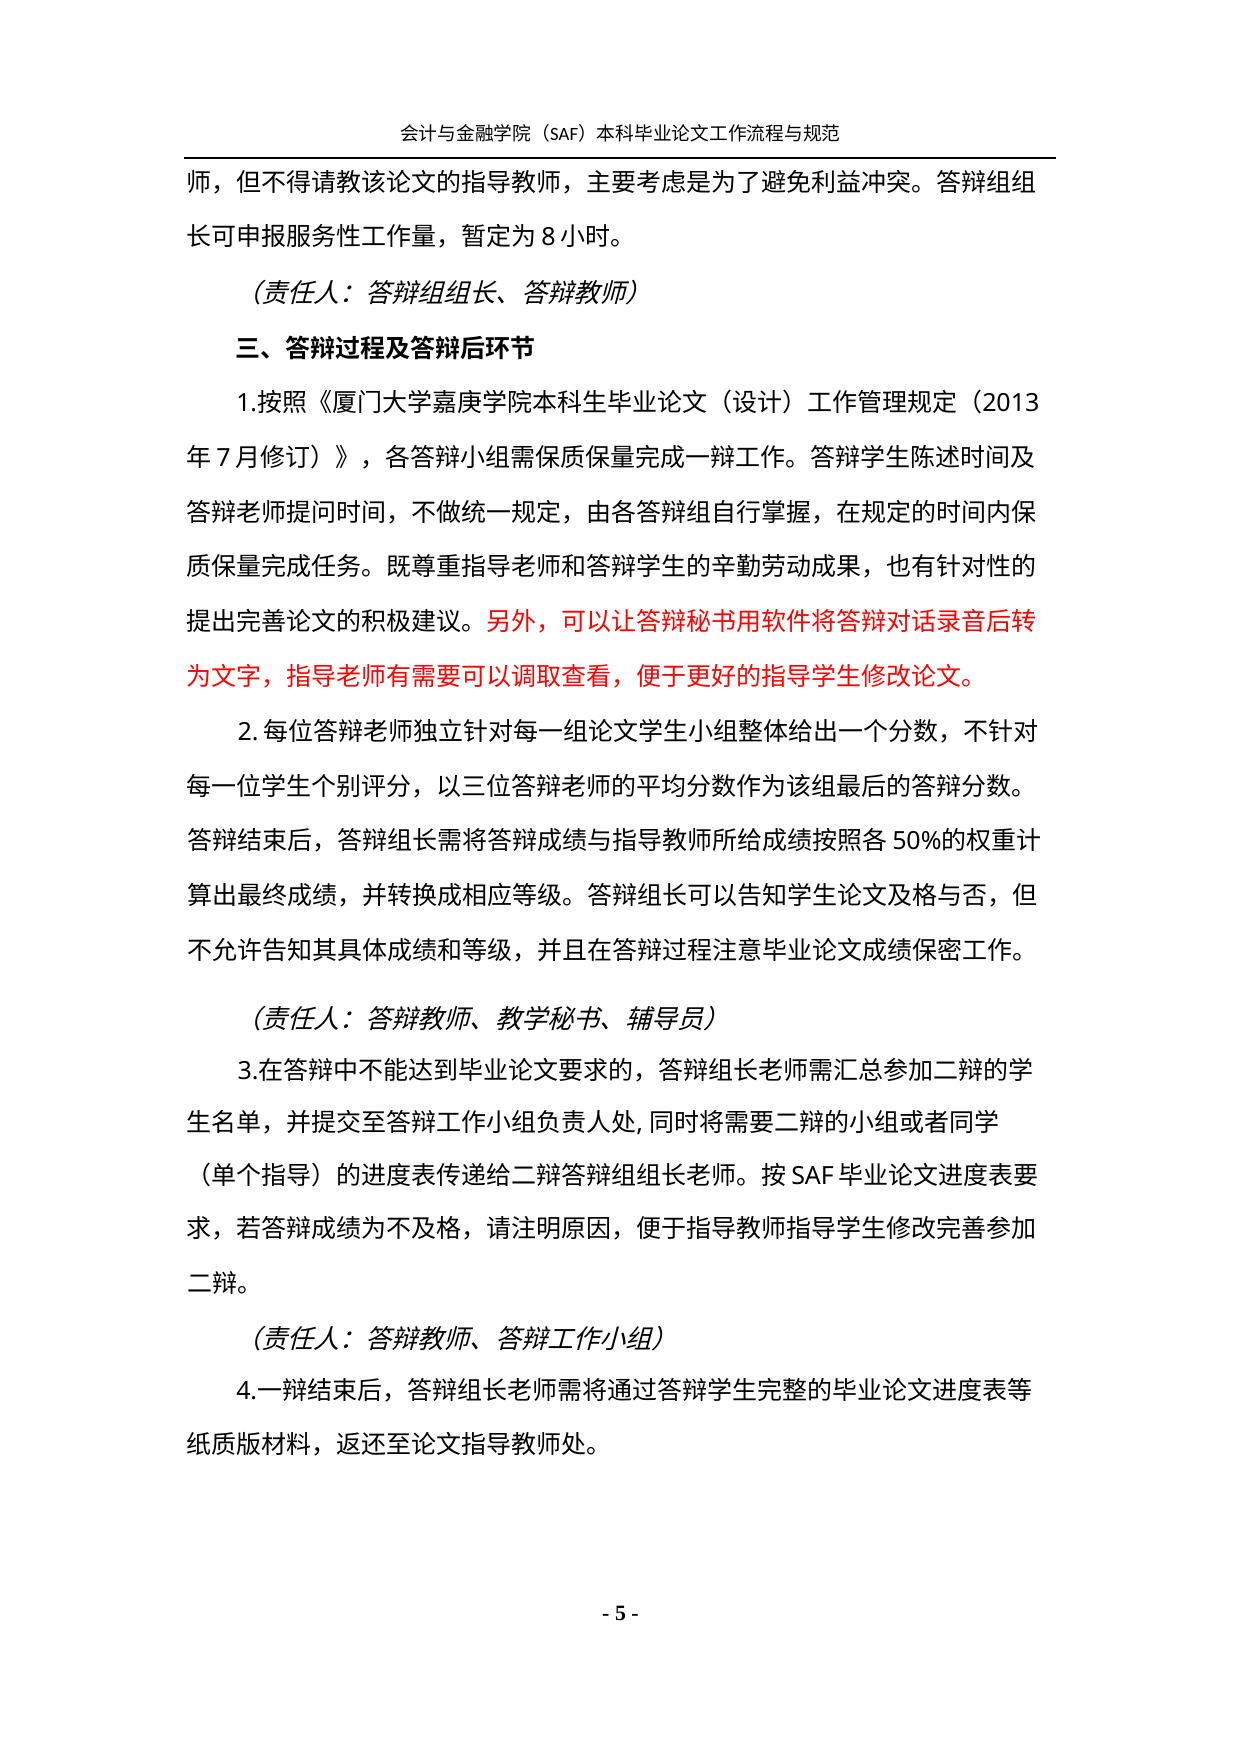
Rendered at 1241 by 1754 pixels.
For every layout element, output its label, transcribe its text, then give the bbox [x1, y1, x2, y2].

text 2. 每位答辩老师独立针对每一组论文学生小组整体给出一个分数，不针对 [237, 711, 1053, 747]
subtitle （责任人：答辩组组长、答辩教师） [235, 272, 959, 309]
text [186, 162, 1053, 253]
subtitle （责任人：答辩教师、答辩工作小组） [235, 1318, 1053, 1356]
text （单个指导）的进度表传递给二辩答辩组组长老师。按SAF毕业论文进度表要 [186, 1156, 1053, 1192]
subtitle （责任人：答辩教师、教学秘书、辅导员） [235, 998, 1053, 1036]
subtitle 三、答辩过程及答辩后环节 [235, 328, 959, 364]
text 4.一辩结束后，答辩组长老师需将通过答辩学生完整的毕业论文进度表等纸质版材料，返还至论文指导教师处。 [186, 1370, 1053, 1461]
text 3.在答辩中不能达到毕业论文要求的，答辩组长老师需汇总参加二辩的学 [237, 1050, 1053, 1086]
text 生名单，并提交至答辩工作小组负责人处, 同时将需要二辩的小组或者同学 [186, 1103, 1053, 1139]
text 求，若答辩成绩为不及格，请注明原因，便于指导教师指导学生修改完善参加二辩。 [186, 1208, 1053, 1299]
text 1.按照《厦门大学嘉庚学院本科生毕业论文（设计）工作管理规定（2013 年7月修订）》，各答辩小组需保质保量完成一辩工作。答辩学生陈述时间及答辩老师提问时间，不做统一规定，由各答辩组自行掌握，在规定的时间内保质保量完成任务。既尊重指导老师和答辩学生的辛勤劳动成果，也有针对性的提出完善论文的积极建议。另外，可以让答辩秘书用软件将答辩对话录音后转为文字，指导老师有需要可以调取查看，便于更好的指导学生修改论文。 [186, 383, 1053, 692]
text 每一位学生个别评分，以三位答辩老师的平均分数作为该组最后的答辩分数。答辩结束后，答辩组长需将答辩成绩与指导教师所给成绩按照各50%的权重计算出最终成绩，并转换成相应等级。答辩组长可以告知学生论文及格与否，但不允许告知其具体成绩和等级，并且在答辩过程注意毕业论文成绩保密工作。 [186, 766, 1053, 966]
